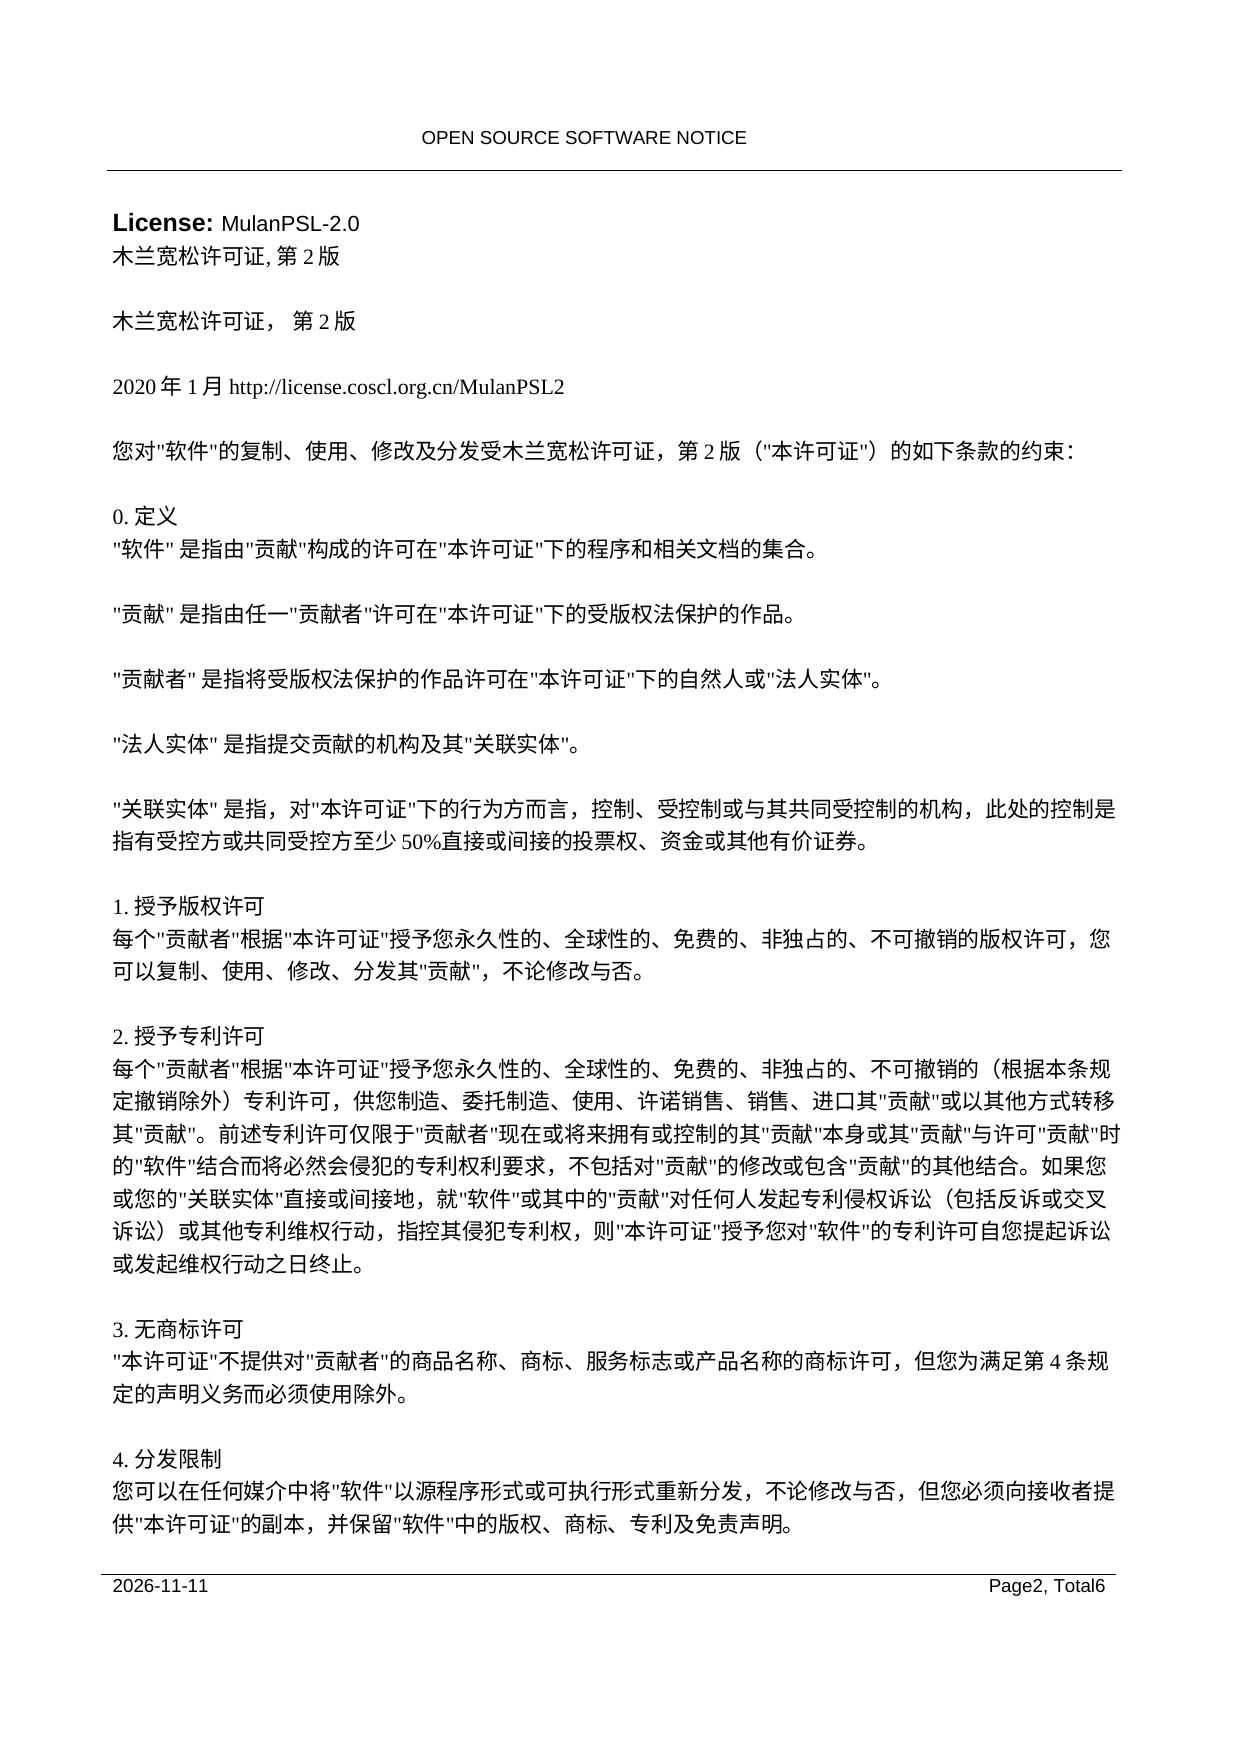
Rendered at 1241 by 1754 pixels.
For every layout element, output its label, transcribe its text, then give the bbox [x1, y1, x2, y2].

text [112, 239, 1128, 1539]
text License: MulanPSL-2.0 [112, 206, 1128, 239]
